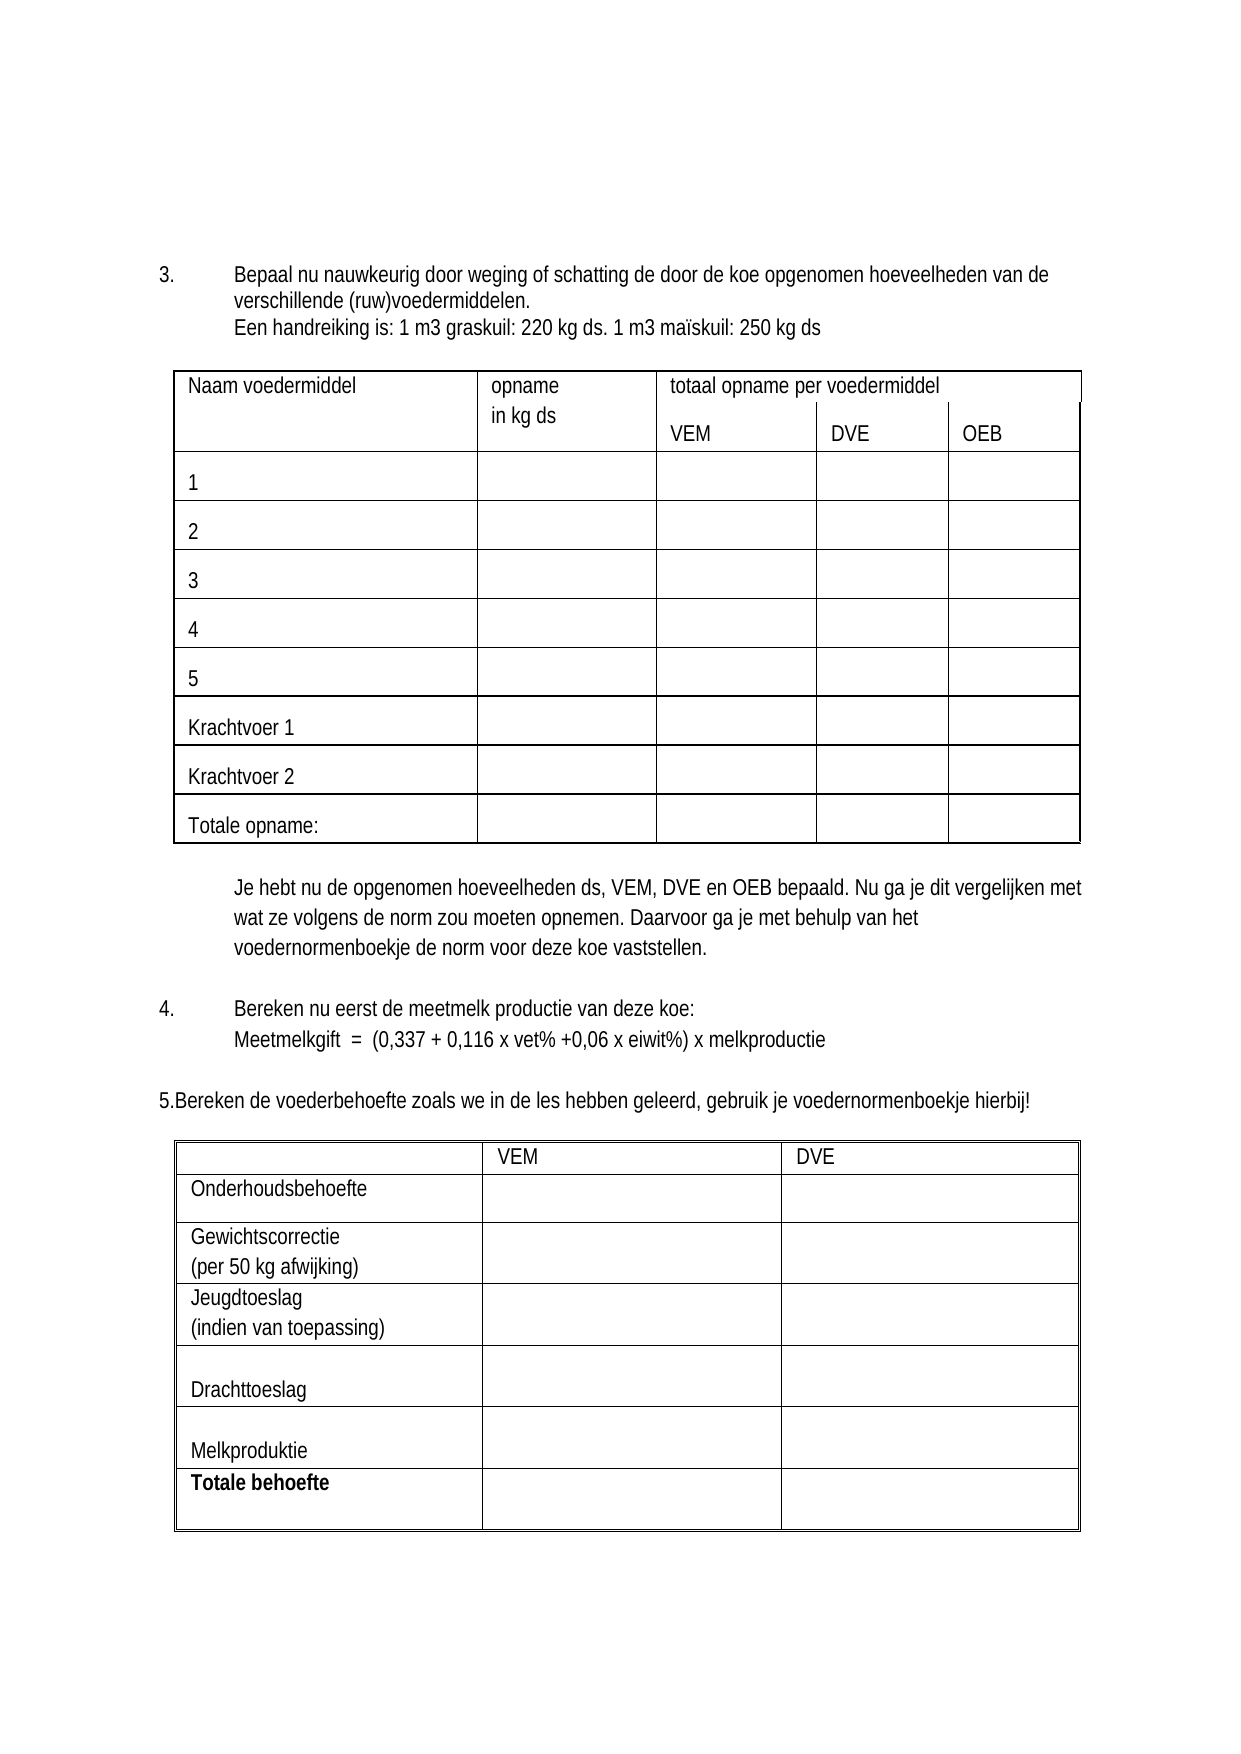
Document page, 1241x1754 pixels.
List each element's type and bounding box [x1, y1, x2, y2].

table_header [148, 148, 1093, 1592]
